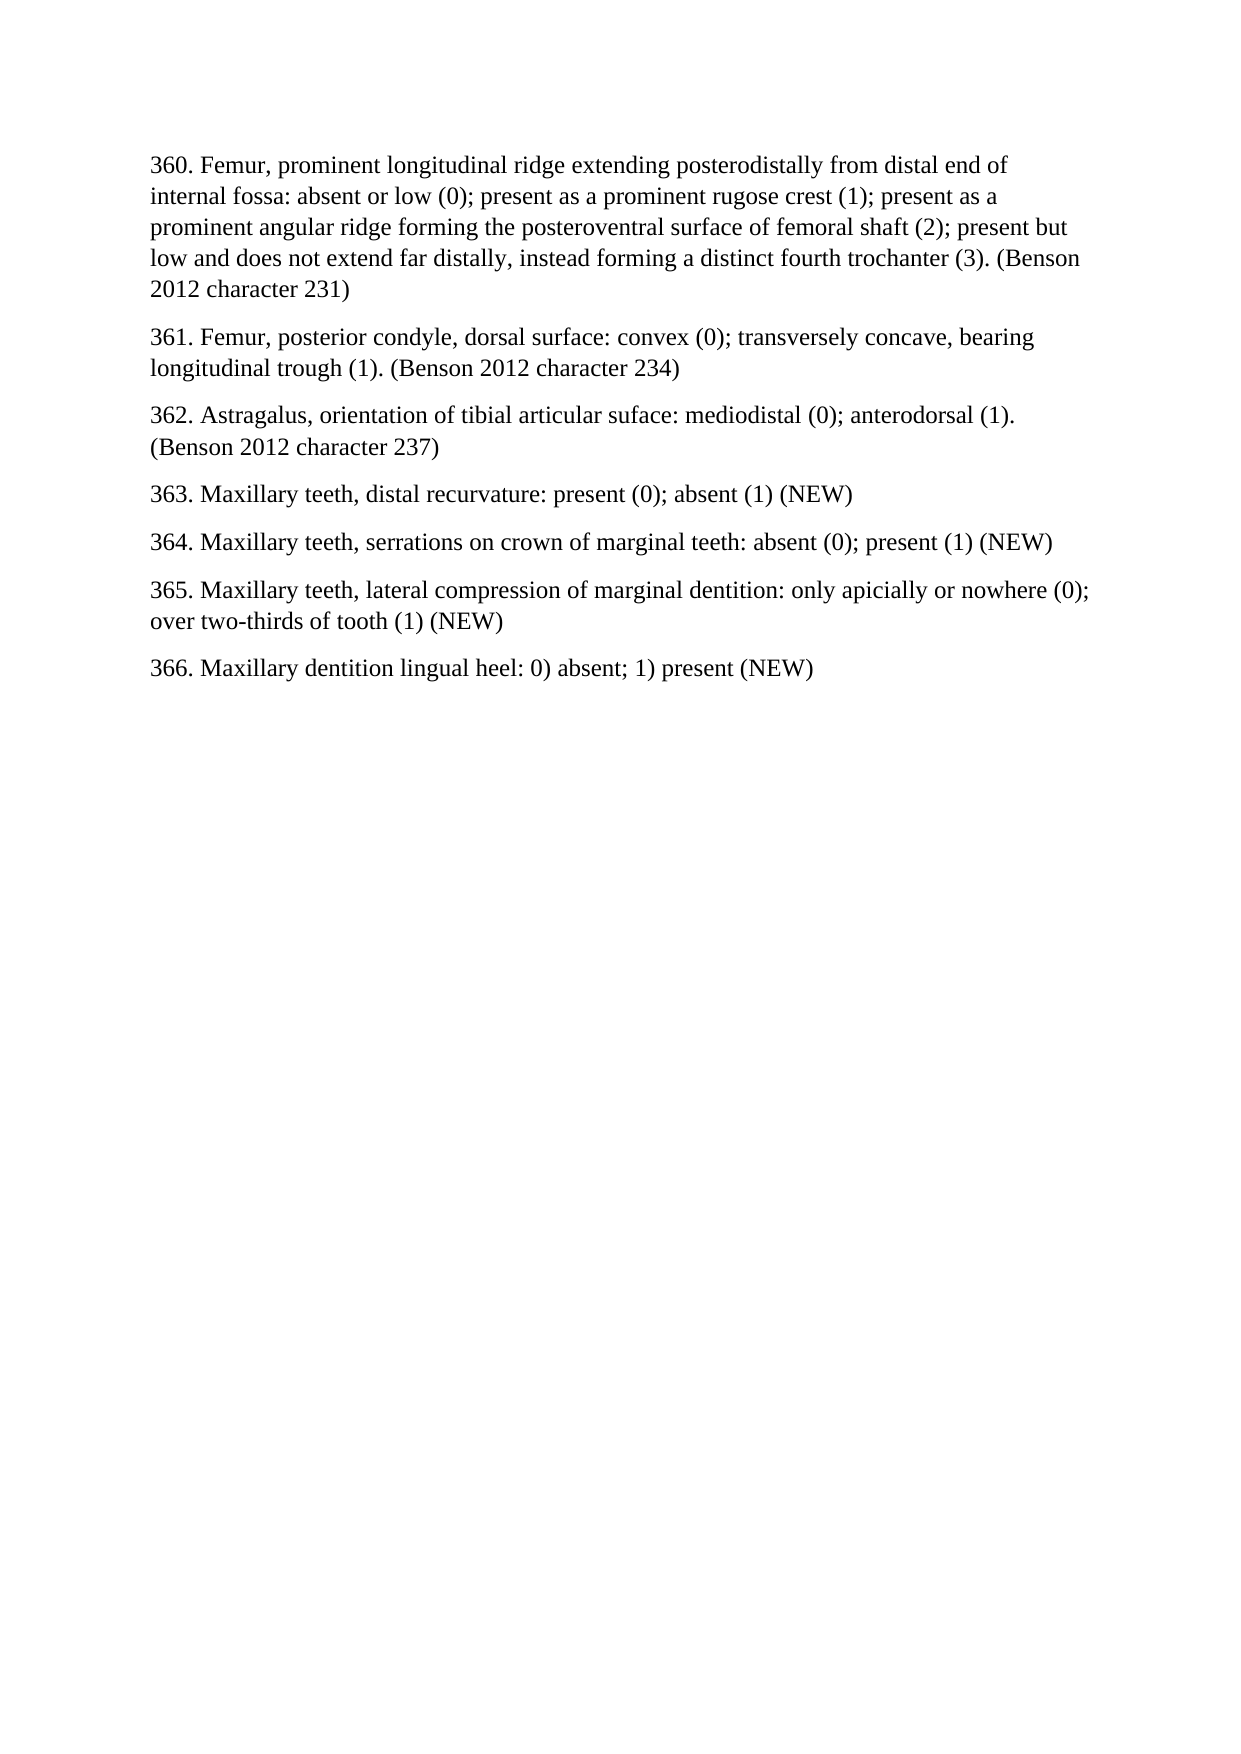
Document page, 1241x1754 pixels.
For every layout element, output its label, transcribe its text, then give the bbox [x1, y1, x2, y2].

text 365. Maxillary teeth, lateral compression of marginal dentition: only apicially or nowhere (0); over two-thirds of tooth (1) (NEW) [150, 575, 1090, 634]
text 366. Maxillary dentition lingual heel: 0) absent; 1) present (NEW) [150, 653, 1090, 682]
text 362. Astragalus, orientation of tibial articular suface: mediodistal (0); anterodorsal (1). (Benson 2012 character 237) [150, 401, 1090, 460]
text 361. Femur, posterior condyle, dorsal surface: convex (0); transversely concave, bearing longitudinal trough (1). (Benson 2012 character 234) [150, 322, 1090, 382]
text 363. Maxillary teeth, distal recurvature: present (0); absent (1) (NEW) [150, 479, 1090, 508]
text 364. Maxillary teeth, serrations on crown of marginal teeth: absent (0); present (1) (NEW) [150, 527, 1090, 556]
text 360. Femur, prominent longitudinal ridge extending posterodistally from distal end of internal fossa: absent or low (0); present as a prominent rugose crest (1); present as a prominent angular ridge forming the posteroventral surface of femoral shaft (2); present but low and does not extend far distally, instead forming a distinct fourth trochanter (3). (Benson 2012 character 231) [150, 150, 1090, 303]
